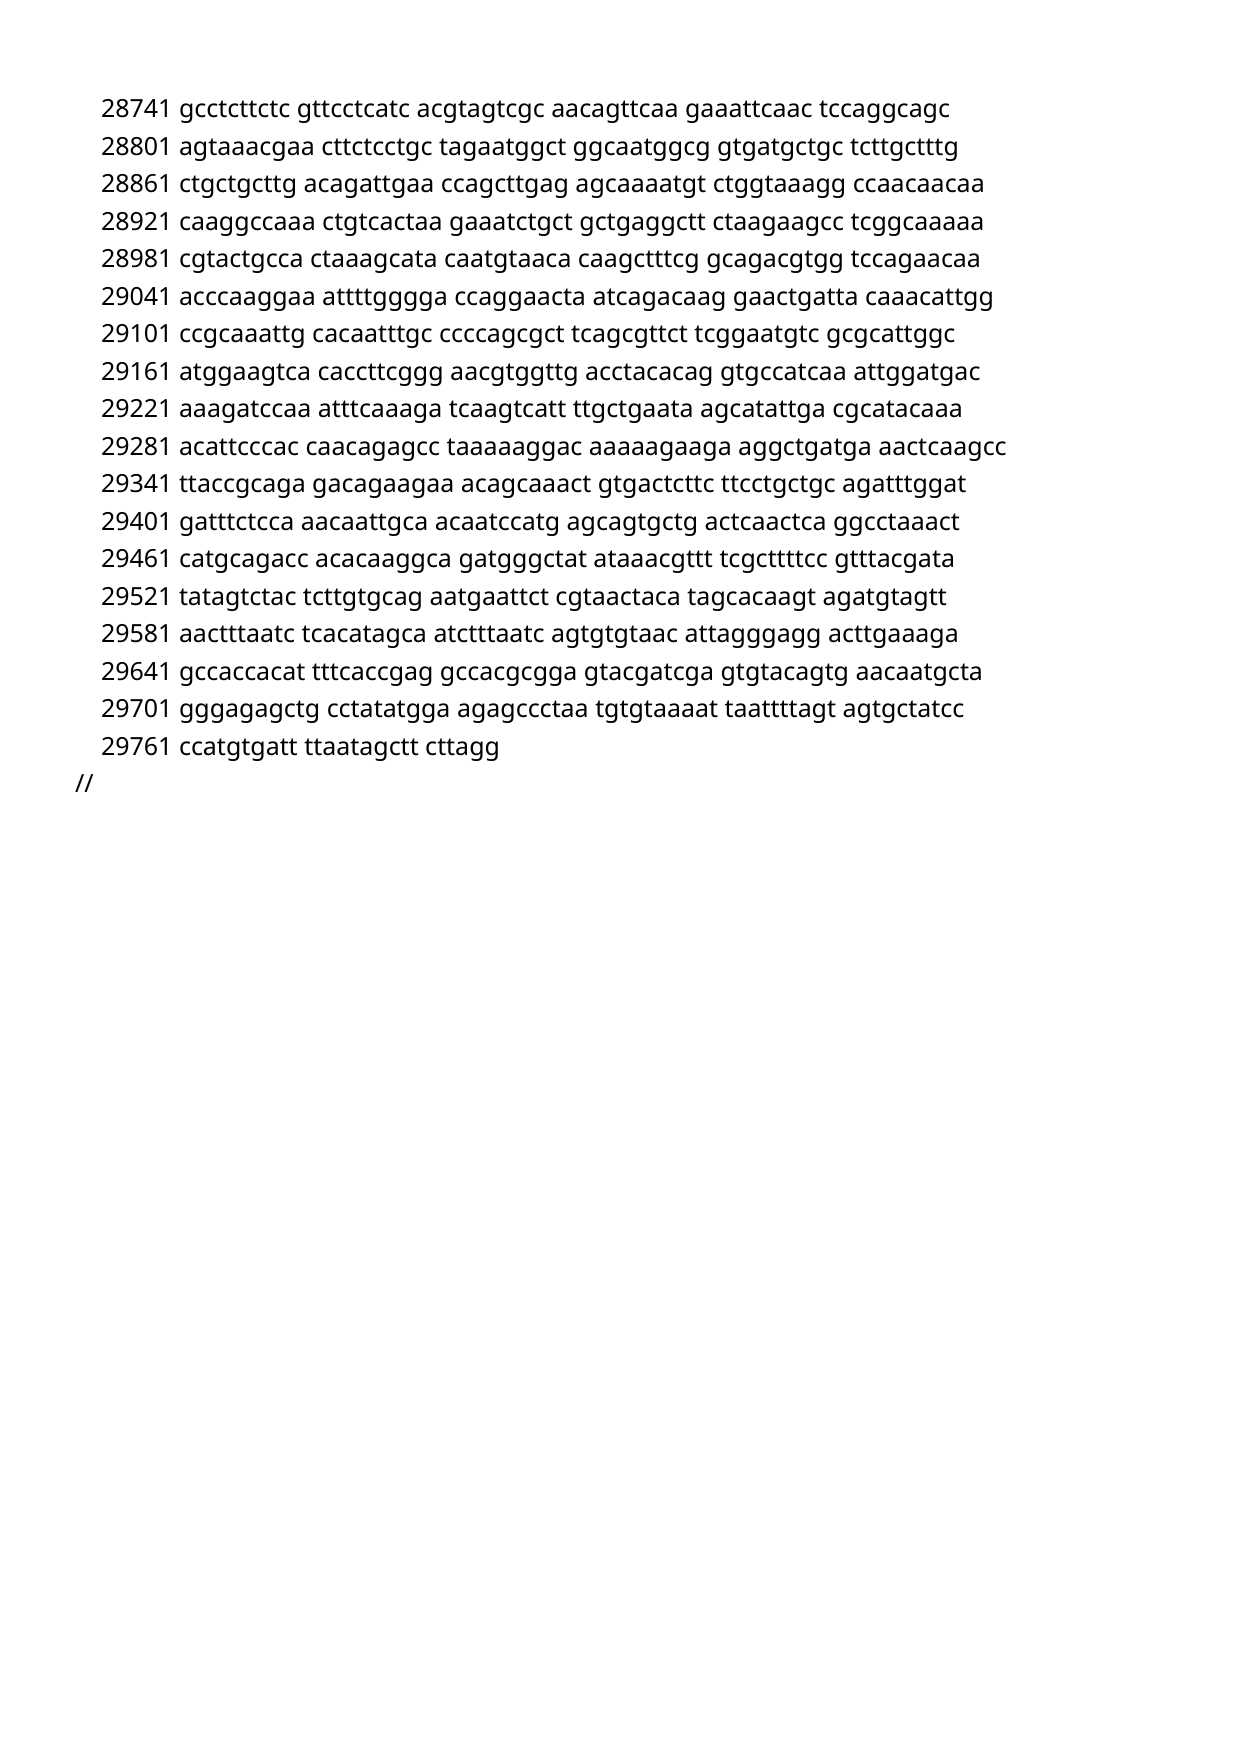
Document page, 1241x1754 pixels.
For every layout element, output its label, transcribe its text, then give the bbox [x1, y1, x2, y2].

text 28741 gcctcttctc gttcctcatc acgtagtcgc aacagttcaa gaaattcaac tccaggcagc [75, 89, 1165, 127]
text 29341 ttaccgcaga gacagaagaa acagcaaact gtgactcttc ttcctgctgc agatttggat [75, 464, 1165, 502]
text 29761 ccatgtgatt ttaatagctt cttagg [75, 727, 1165, 764]
text 29701 gggagagctg cctatatgga agagccctaa tgtgtaaaat taattttagt agtgctatcc [75, 689, 1165, 727]
text 28981 cgtactgcca ctaaagcata caatgtaaca caagctttcg gcagacgtgg tccagaacaa [75, 239, 1165, 277]
text 29161 atggaagtca caccttcggg aacgtggttg acctacacag gtgccatcaa attggatgac [75, 352, 1165, 389]
text 28921 caaggccaaa ctgtcactaa gaaatctgct gctgaggctt ctaagaagcc tcggcaaaaa [75, 202, 1165, 239]
text 28861 ctgctgcttg acagattgaa ccagcttgag agcaaaatgt ctggtaaagg ccaacaacaa [75, 164, 1165, 202]
text 29281 acattcccac caacagagcc taaaaaggac aaaaagaaga aggctgatga aactcaagcc [75, 427, 1165, 464]
text 29041 acccaaggaa attttgggga ccaggaacta atcagacaag gaactgatta caaacattgg [75, 277, 1165, 314]
text 29221 aaagatccaa atttcaaaga tcaagtcatt ttgctgaata agcatattga cgcatacaaa [75, 389, 1165, 427]
text 29461 catgcagacc acacaaggca gatgggctat ataaacgttt tcgcttttcc gtttacgata [75, 539, 1165, 577]
text 29641 gccaccacat tttcaccgag gccacgcgga gtacgatcga gtgtacagtg aacaatgcta [75, 652, 1165, 689]
text 29521 tatagtctac tcttgtgcag aatgaattct cgtaactaca tagcacaagt agatgtagtt [75, 577, 1165, 614]
text // [75, 764, 1165, 802]
text 29101 ccgcaaattg cacaatttgc ccccagcgct tcagcgttct tcggaatgtc gcgcattggc [75, 314, 1165, 352]
text 29401 gatttctcca aacaattgca acaatccatg agcagtgctg actcaactca ggcctaaact [75, 502, 1165, 539]
text 28801 agtaaacgaa cttctcctgc tagaatggct ggcaatggcg gtgatgctgc tcttgctttg [75, 127, 1165, 164]
text 29581 aactttaatc tcacatagca atctttaatc agtgtgtaac attagggagg acttgaaaga [75, 614, 1165, 652]
